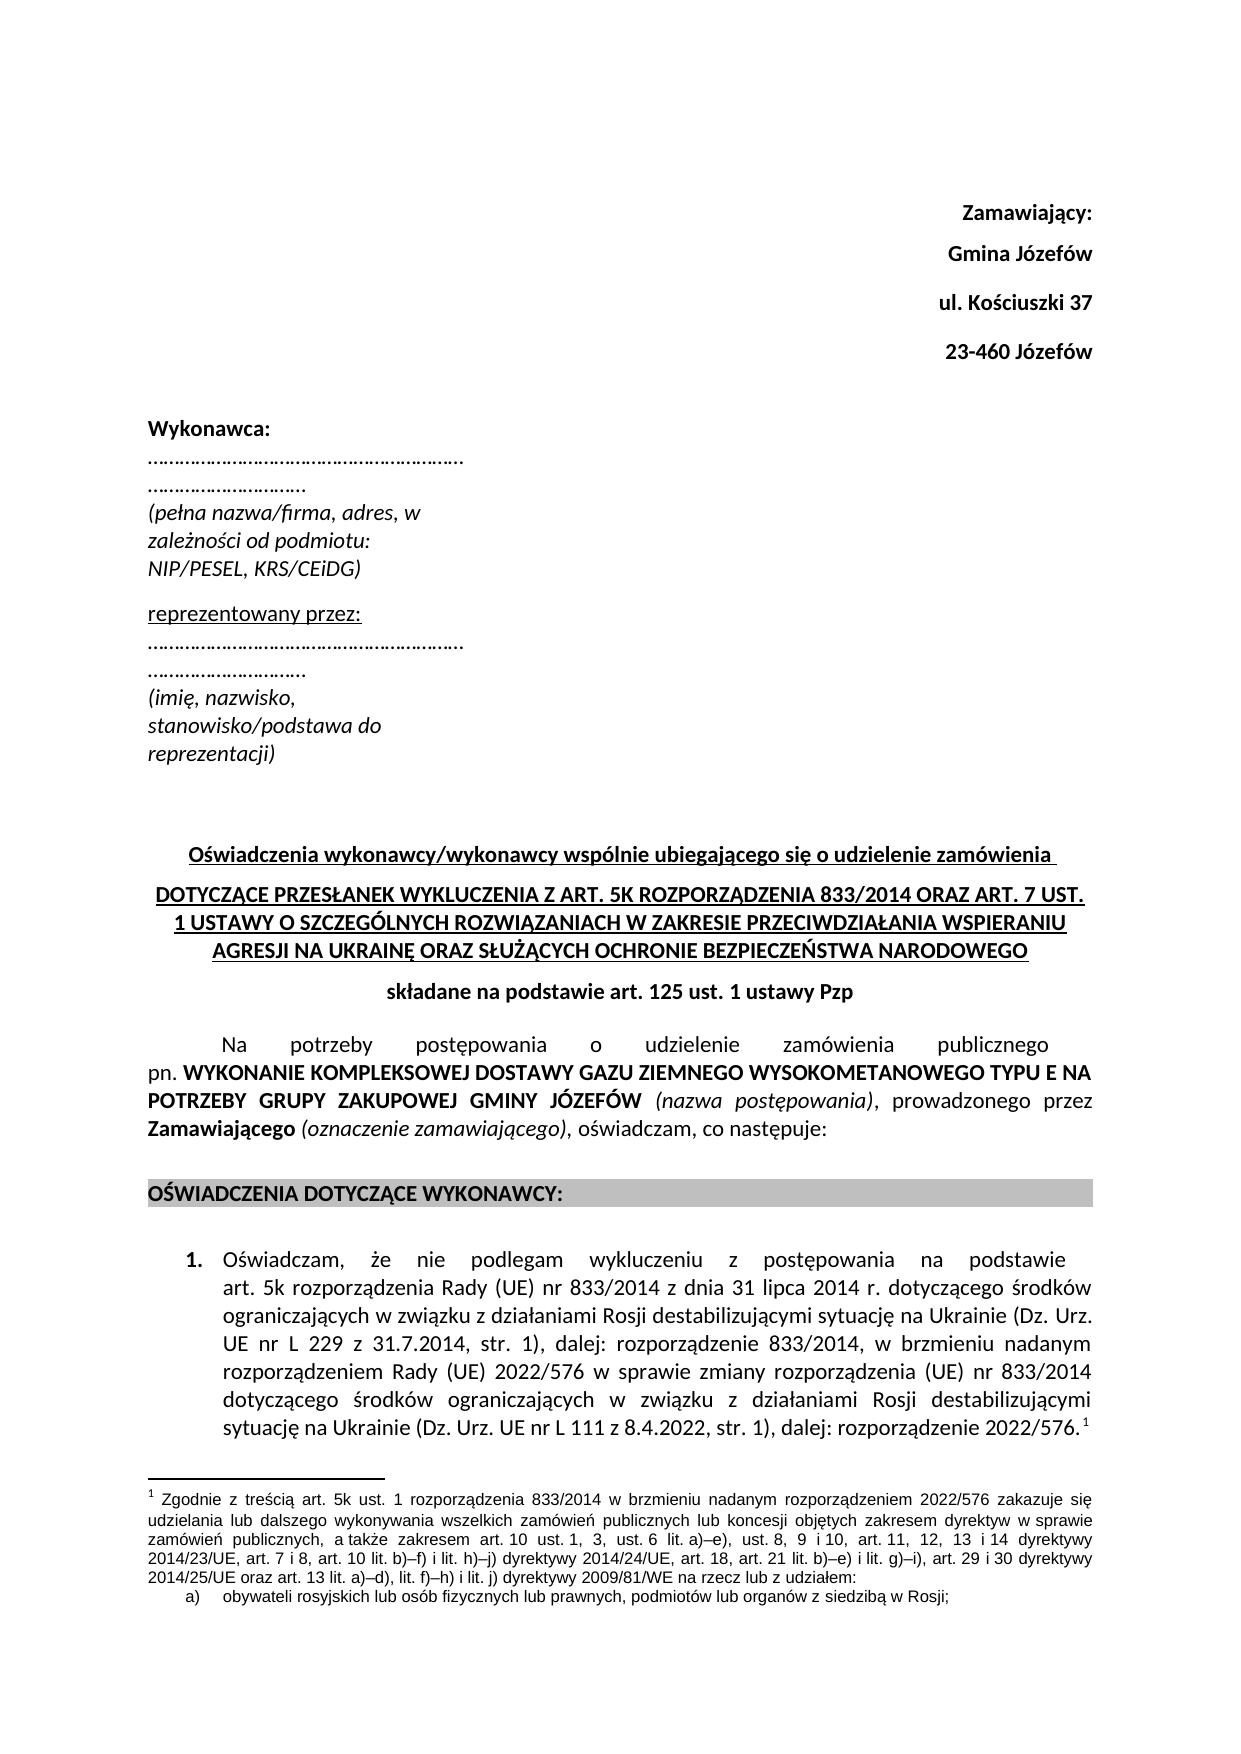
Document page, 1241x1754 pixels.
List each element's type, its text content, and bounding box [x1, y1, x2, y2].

text (pełna nazwa/firma, adres, w zależności od podmiotu: NIP/PESEL, KRS/CEiDG) [148, 498, 472, 582]
text ul. Kościuszki 37 [148, 288, 1093, 316]
text składane na podstawie art. 125 ust. 1 ustawy Pzp [148, 977, 1093, 1005]
text OŚWIADCZENIA DOTYCZĄCE WYKONAWCY: [148, 1179, 1093, 1207]
text reprezentowany przez: [148, 599, 1093, 627]
text (imię, nazwisko, stanowisko/podstawa do reprezentacji) [148, 683, 472, 767]
text Oświadczenia wykonawcy/wykonawcy wspólnie ubiegającego się o udzielenie zamówienia [148, 840, 1093, 868]
text ……………………………………………………………………………… [148, 442, 472, 498]
text Na potrzeby postępowania o udzielenie zamówienia publicznego pn. WYKONANIE KOMPLEKSOWEJ DOSTAWY GAZU ZIEMNEGO WYSOKOMETANOWEGO TYPU E NA POTRZEBY GRUPY ZAKUPOWEJ GMINY JÓZEFÓW (nazwa postępowania), prowadzonego przez Zamawiającego (oznaczenie zamawiającego), oświadczam, co następuje: [148, 1030, 1093, 1142]
text ……………………………………………………………………………… [148, 627, 472, 683]
text Gmina Józefów [148, 239, 1093, 268]
text Wykonawca: [148, 414, 1093, 442]
list Oświadczam, że nie podlegam wykluczeniu z postępowania na podstawie art. 5k rozporządzenia Rady (UE) nr 833/2014 z dnia 31 lipca 2014 r. dotyczącego środków ograniczających w związku z działaniami Rosji destabilizującymi sytuację na Ukrainie (Dz. Urz. UE nr L 229 z 31.7.2014, str. 1), dalej: rozporządzenie 833/2014, w brzmieniu nadanym rozporządzeniem Rady (UE) 2022/576 w sprawie zmiany rozporządzenia (UE) nr 833/2014 dotyczącego środków ograniczających w związku z działaniami Rosji destabilizującymi sytuację na Ukrainie (Dz. Urz. UE nr L 111 z 8.4.2022, str. 1), dalej: rozporządzenie 2022/576. [185, 1245, 1093, 1441]
text 23-460 Józefów [148, 337, 1093, 365]
text DOTYCZĄCE PRZESŁANEK WYKLUCZENIA Z ART. 5K ROZPORZĄDZENIA 833/2014 ORAZ ART. 7 UST. 1 USTAWY o szczególnych rozwiązaniach w zakresie przeciwdziałania wspieraniu agresji na Ukrainę oraz służących ochronie bezpieczeństwa narodowego [148, 880, 1093, 964]
text Zamawiający: [148, 198, 1093, 226]
